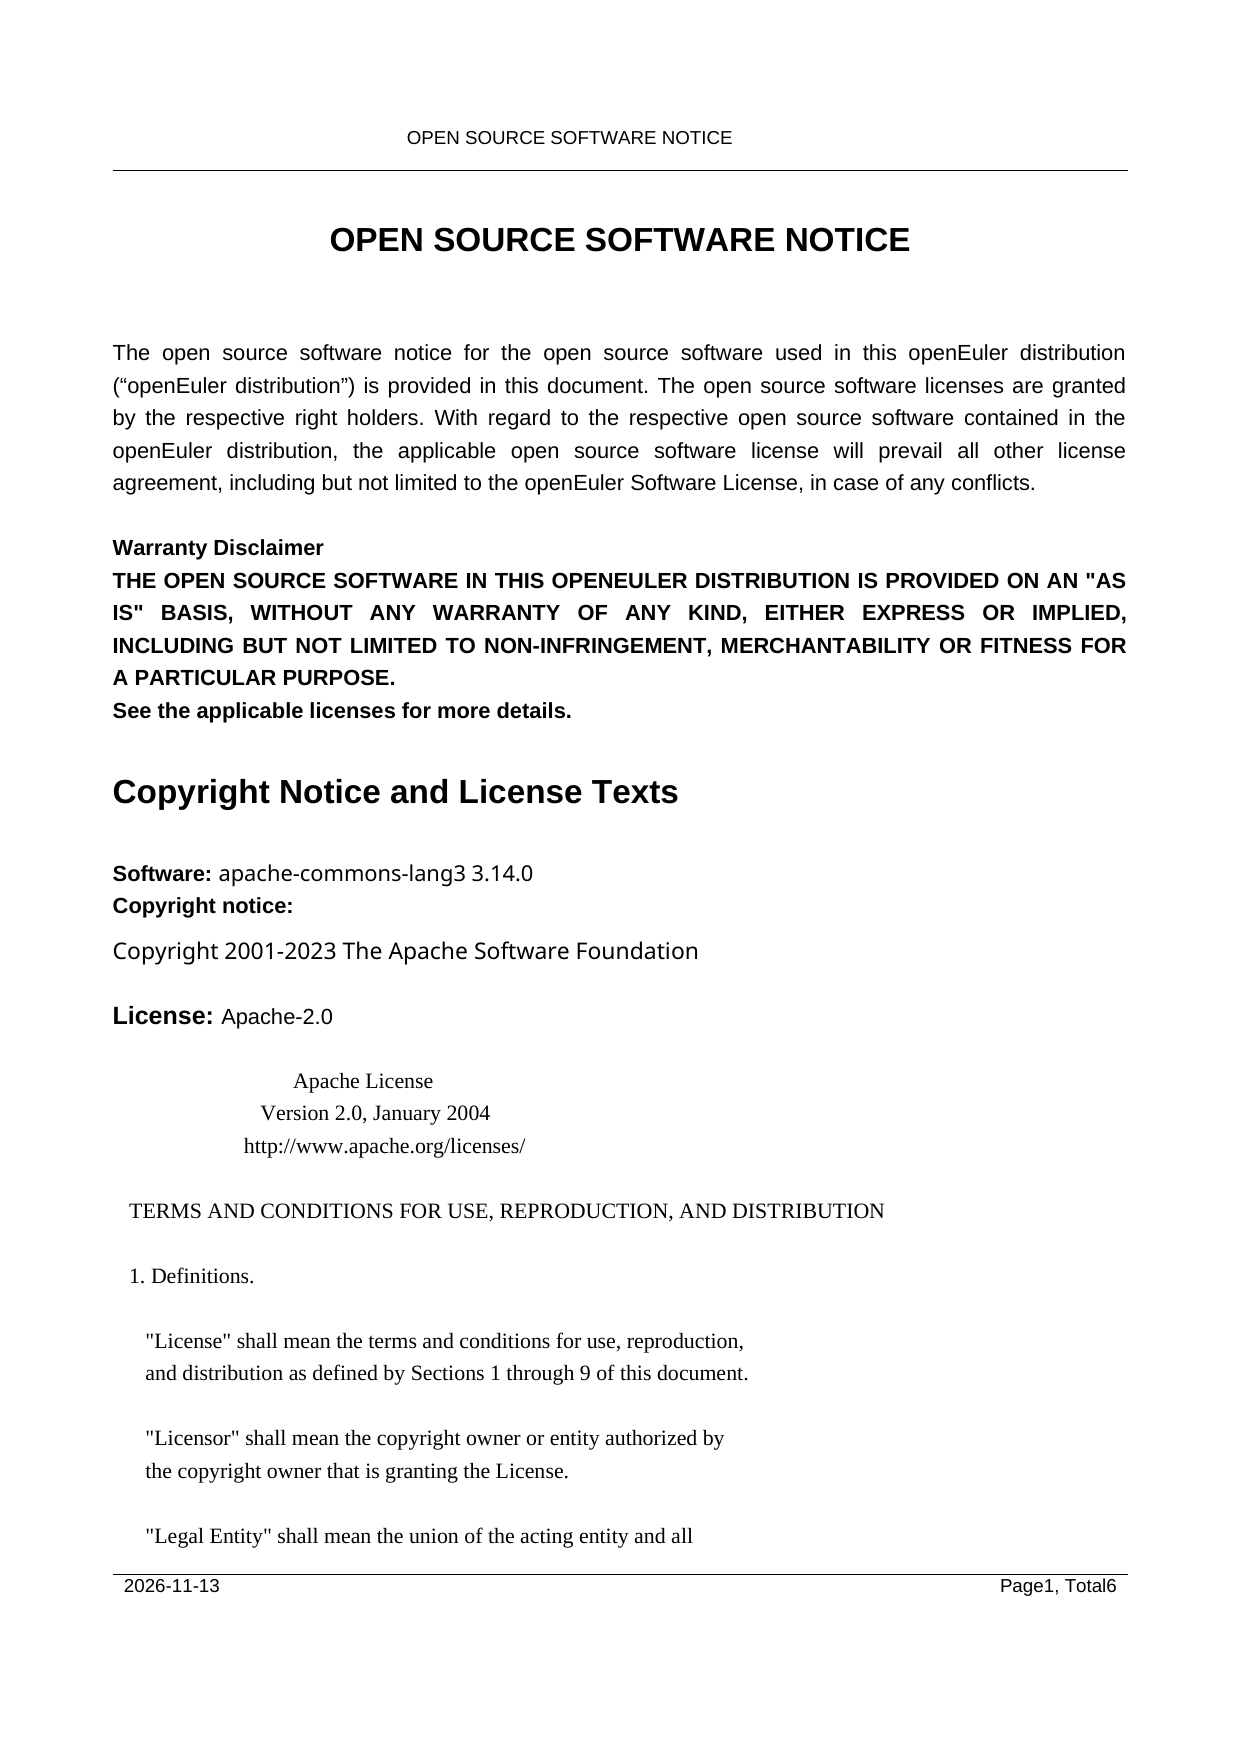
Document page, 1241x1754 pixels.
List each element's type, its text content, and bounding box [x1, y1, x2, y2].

text License: Apache-2.0 [112, 999, 1128, 1031]
text Copyright Notice and License Texts [112, 759, 1128, 824]
title Software: apache-commons-lang3 3.14.0 [112, 856, 1128, 889]
text Copyright notice: [112, 889, 1128, 921]
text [112, 1031, 1128, 1551]
text Copyright 2001-2023 The Apache Software Foundation [112, 934, 1128, 999]
text THE OPEN SOURCE SOFTWARE IN THIS OPENEULER DISTRIBUTION IS PROVIDED ON AN "AS IS" BASIS, WITHOUT ANY WARRANTY OF ANY KIND, EITHER EXPRESS OR IMPLIED, INCLUDING BUT NOT LIMITED TO NON-INFRINGEMENT, MERCHANTABILITY OR FITNESS FOR A PARTICULAR PURPOSE. See the applicable licenses for more details. [112, 564, 1128, 726]
text The open source software notice for the open source software used in this openEuler distribution (“openEuler distribution”) is provided in this document. The open source software licenses are granted by the respective right holders. With regard to the respective open source software contained in the openEuler distribution, the applicable open source software license will prevail all other license agreement, including but not limited to the openEuler Software License, in case of any conflicts. [112, 336, 1128, 499]
text Warranty Disclaimer [112, 531, 1128, 564]
text OPEN SOURCE SOFTWARE NOTICE [112, 206, 1128, 271]
